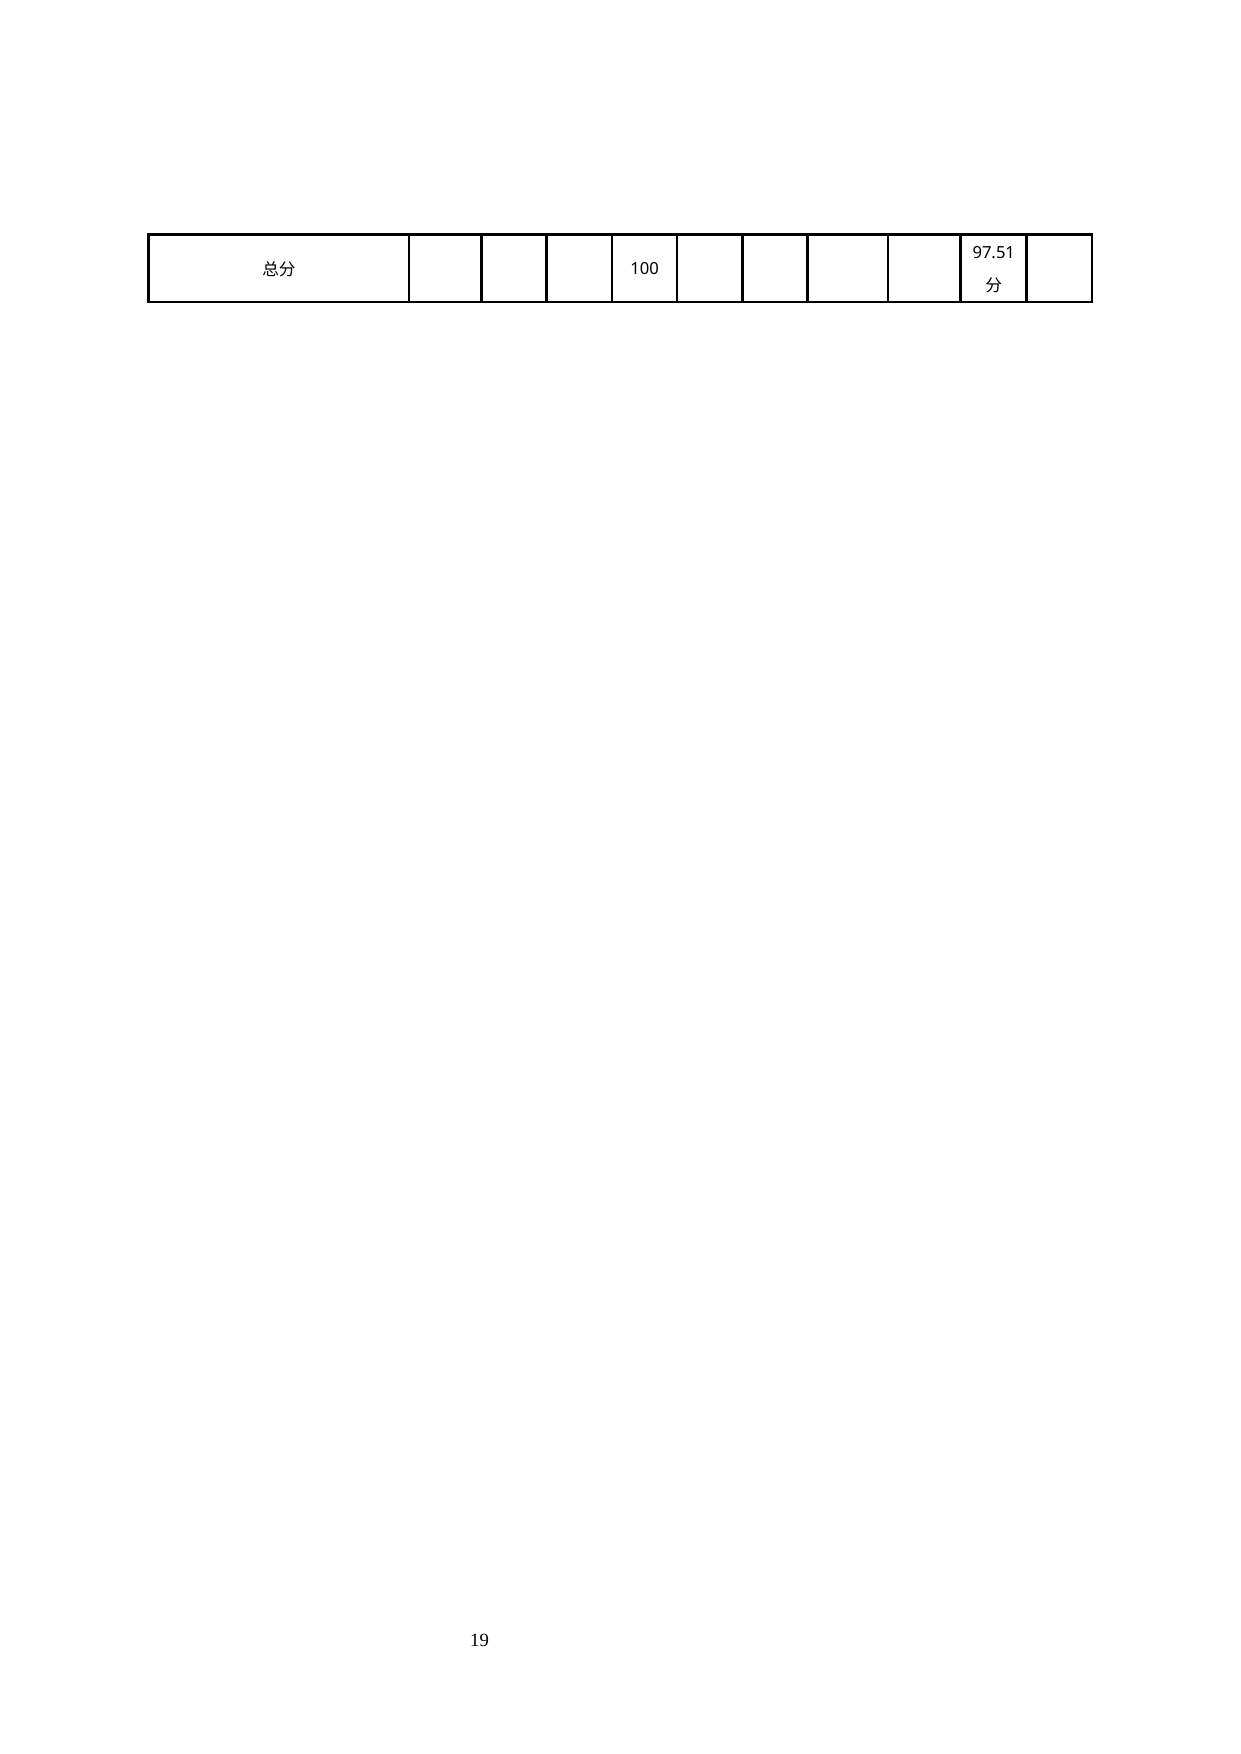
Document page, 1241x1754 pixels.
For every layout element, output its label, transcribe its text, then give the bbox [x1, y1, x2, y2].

table_cell [744, 236, 806, 301]
table_cell [483, 236, 545, 301]
table_cell [548, 236, 611, 301]
table_cell [410, 236, 480, 301]
table_cell [678, 236, 741, 301]
table_cell 100 [613, 236, 676, 301]
table_cell [1028, 236, 1091, 301]
table_cell 总分 [150, 236, 408, 301]
table_cell [809, 236, 887, 301]
table_cell [889, 236, 959, 301]
table_cell 97.51分 [962, 236, 1025, 301]
